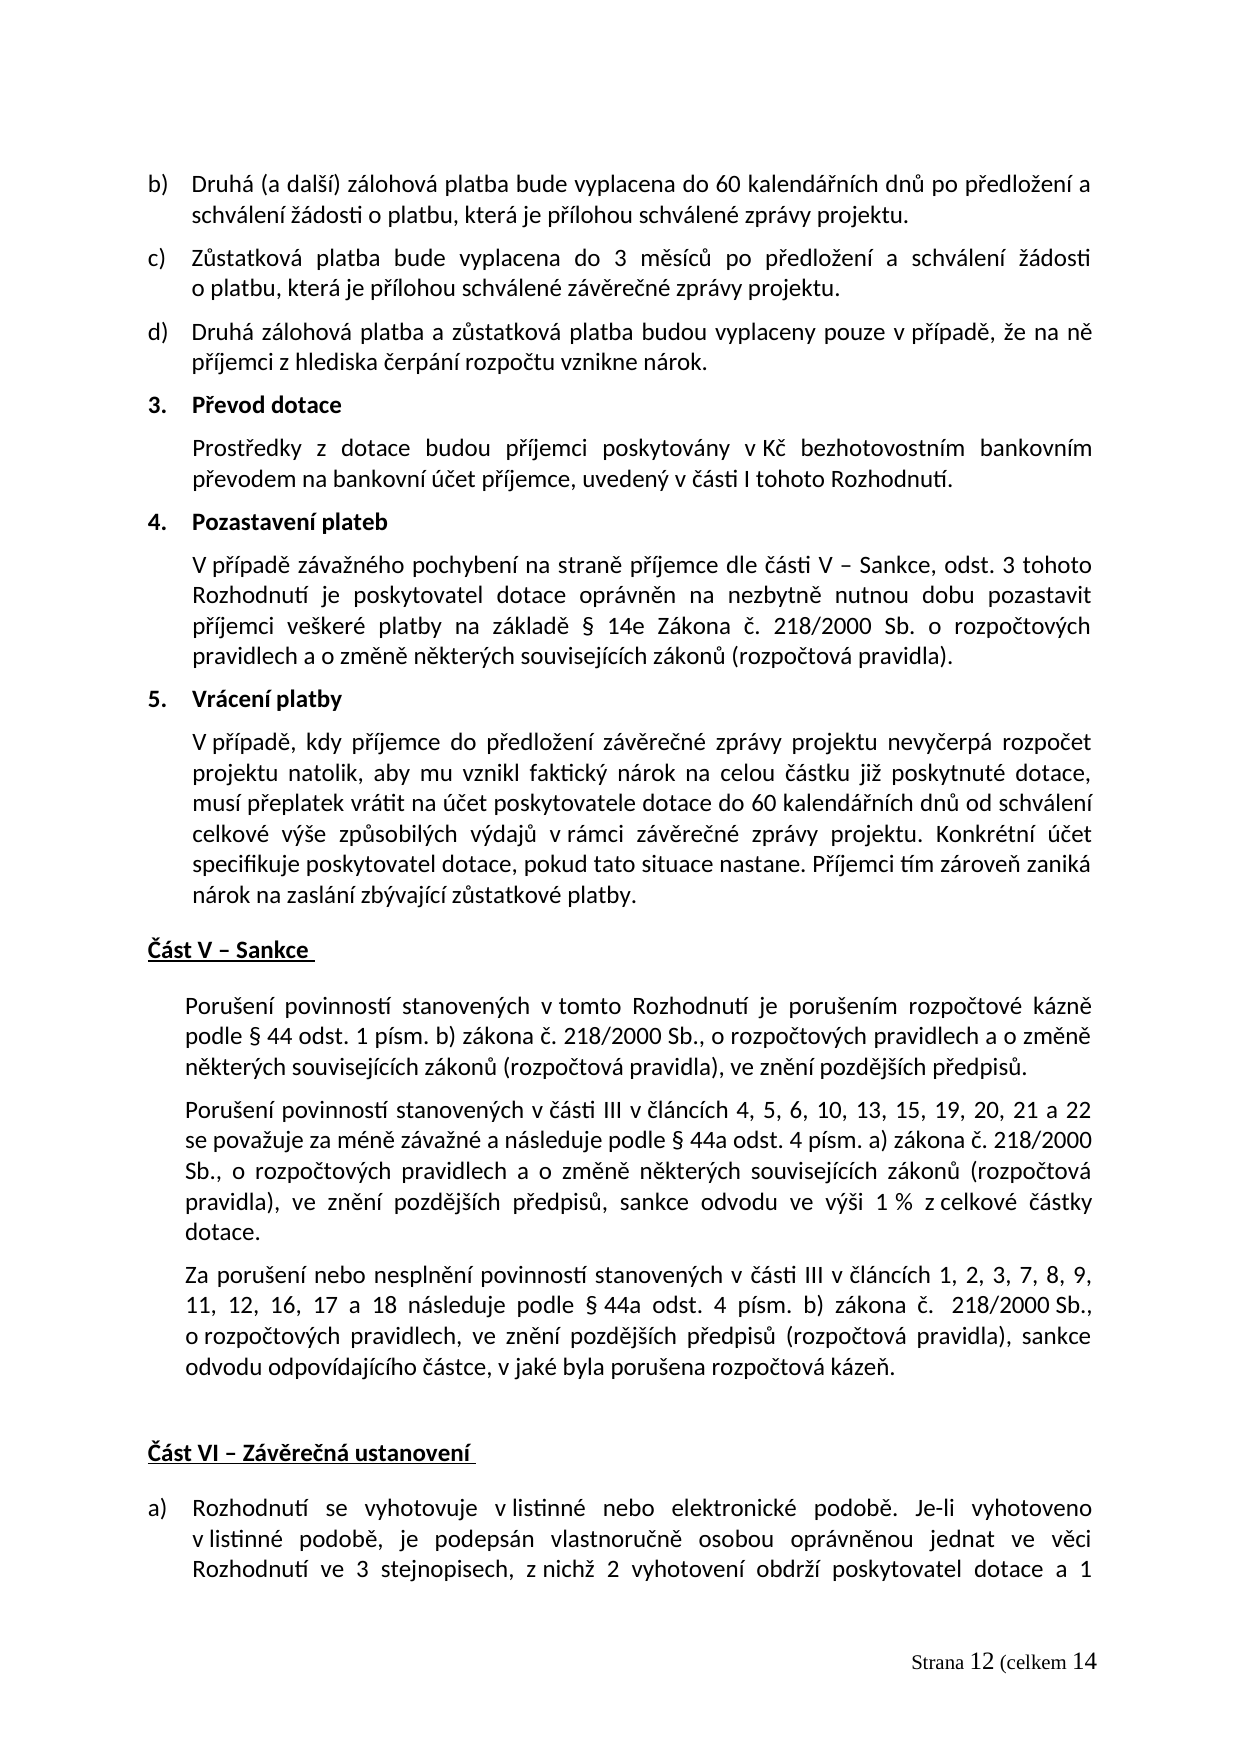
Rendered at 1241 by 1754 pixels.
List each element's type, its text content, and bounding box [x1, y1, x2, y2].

text V případě závažného pochybení na straně příjemce dle části V – Sankce, odst. 3 tohoto Rozhodnutí je poskytovatel dotace oprávněn na nezbytně nutnou dobu pozastavit příjemci veškeré platby na základě § 14e Zákona č. 218/2000 Sb. o rozpočtových pravidlech a o změně některých souvisejících zákonů (rozpočtová pravidla). [192, 549, 1093, 671]
text c) Zůstatková platba bude vyplacena do 3 měsíců po předložení a schválení žádosti o platbu, která je přílohou schválené závěrečné zprávy projektu. [148, 242, 1093, 303]
text V případě, kdy příjemce do předložení závěrečné zprávy projektu nevyčerpá rozpočet projektu natolik, aby mu vznikl faktický nárok na celou částku již poskytnuté dotace, musí přeplatek vrátit na účet poskytovatele dotace do 60 kalendářních dnů od schválení celkové výše způsobilých výdajů v rámci závěrečné zprávy projektu. Konkrétní účet specifikuje poskytovatel dotace, pokud tato situace nastane. Příjemci tím zároveň zaniká nárok na zaslání zbývající zůstatkové platby. [192, 726, 1093, 909]
list Převod dotace [148, 389, 1093, 420]
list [148, 1492, 1093, 1584]
subtitle Část VI – Závěrečná ustanovení [148, 1437, 1093, 1467]
list Pozastavení plateb [148, 506, 1093, 536]
list Vrácení platby [148, 683, 1093, 714]
text Porušení povinností stanovených v části III v článcích 4, 5, 6, 10, 13, 15, 19, 20, 21 a 22 se považuje za méně závažné a následuje podle § 44a odst. 4 písm. a) zákona č. 218/2000 Sb., o rozpočtových pravidlech a o změně některých souvisejících zákonů (rozpočtová pravidla), ve znění pozdějších předpisů, sankce odvodu ve výši 1 % z celkové částky dotace. [185, 1094, 1093, 1247]
text d) Druhá zálohová platba a zůstatková platba budou vyplaceny pouze v případě, že na ně příjemci z hlediska čerpání rozpočtu vznikne nárok. [148, 316, 1093, 377]
text Prostředky z dotace budou příjemci poskytovány v Kč bezhotovostním bankovním převodem na bankovní účet příjemce, uvedený v části I tohoto Rozhodnutí. [192, 432, 1093, 493]
subtitle Část V – Sankce [148, 934, 1093, 965]
text b) Druhá (a další) zálohová platba bude vyplacena do 60 kalendářních dnů po předložení a schválení žádosti o platbu, která je přílohou schválené zprávy projektu. [148, 168, 1093, 229]
text Za porušení nebo nesplnění povinností stanovených v části III v článcích 1, 2, 3, 7, 8, 9, 11, 12, 16, 17 a 18 následuje podle § 44a odst. 4 písm. b) zákona č. 218/2000 Sb., o rozpočtových pravidlech, ve znění pozdějších předpisů (rozpočtová pravidla), sankce odvodu odpovídajícího částce, v jaké byla porušena rozpočtová kázeň. [185, 1259, 1093, 1381]
text Porušení povinností stanovených v tomto Rozhodnutí je porušením rozpočtové kázně podle § 44 odst. 1 písm. b) zákona č. 218/2000 Sb., o rozpočtových pravidlech a o změně některých souvisejících zákonů (rozpočtová pravidla), ve znění pozdějších předpisů. [185, 990, 1093, 1082]
